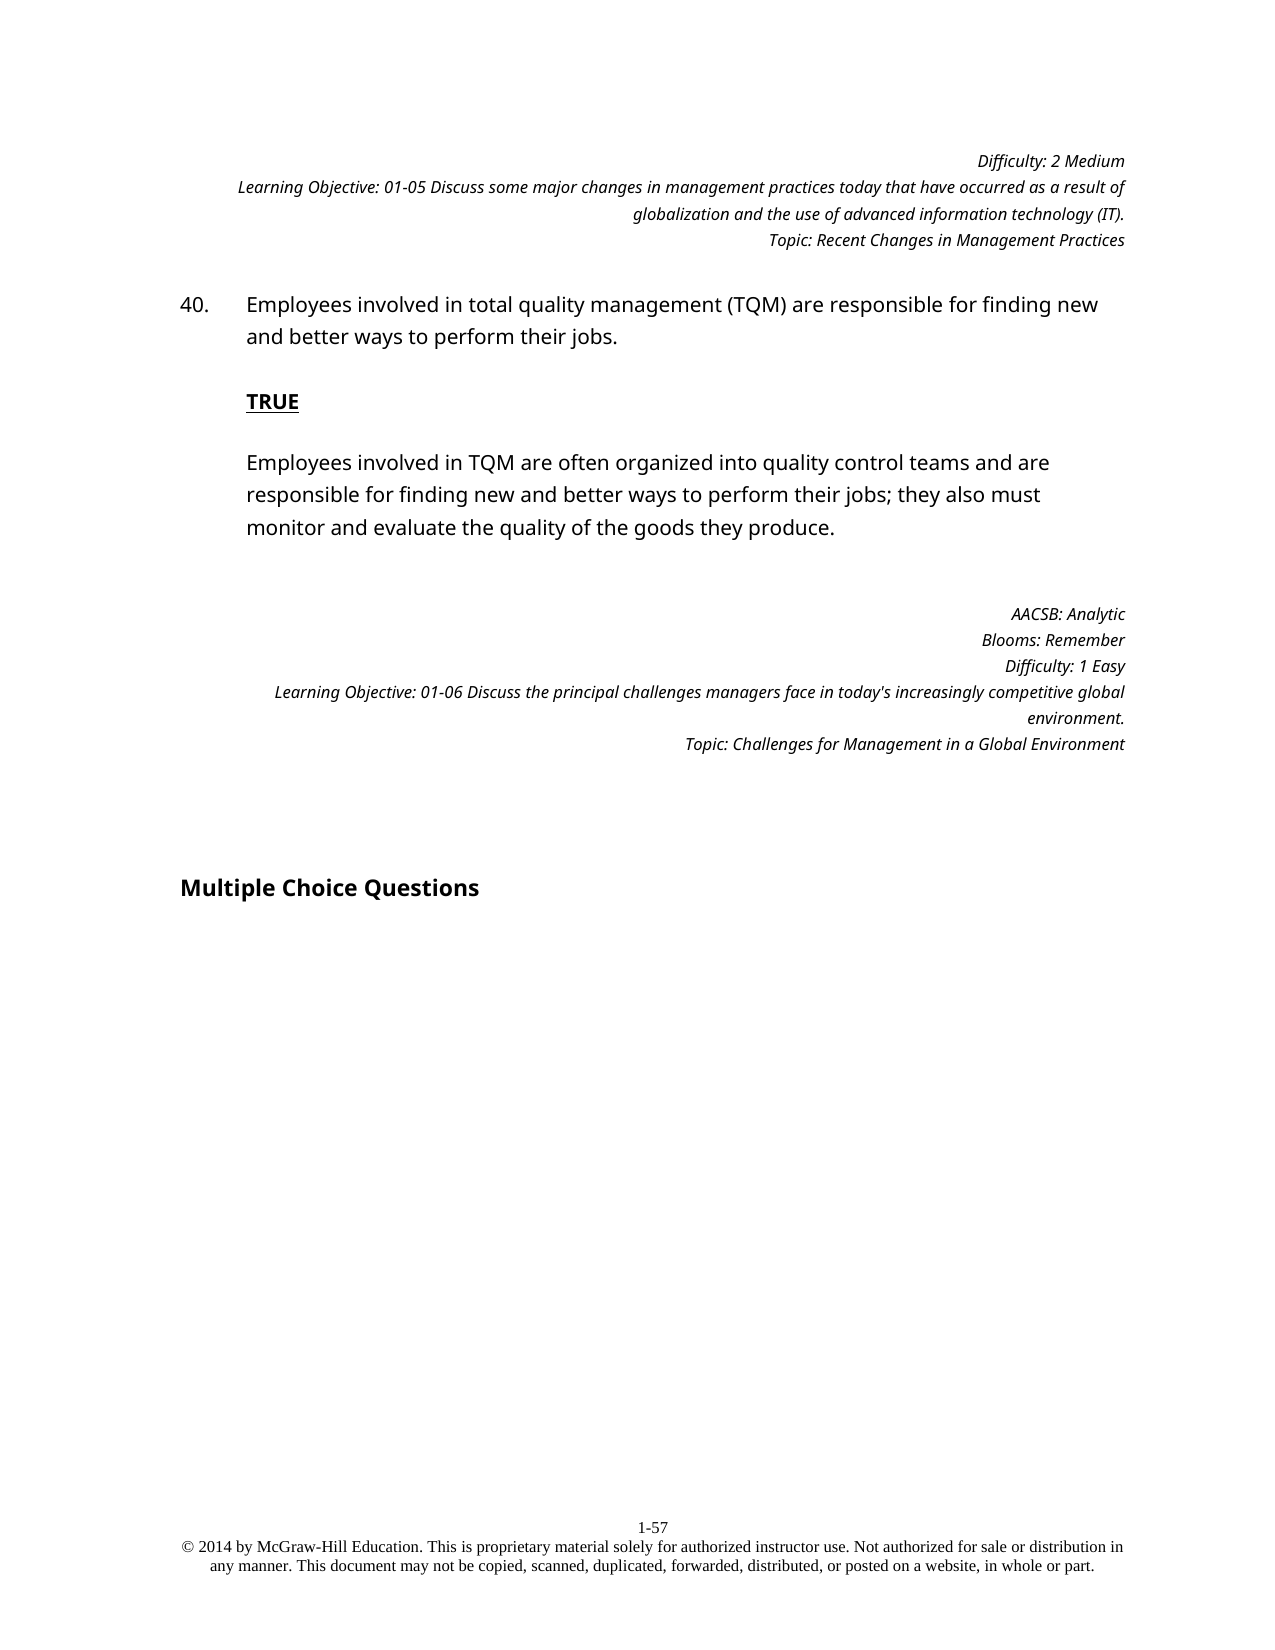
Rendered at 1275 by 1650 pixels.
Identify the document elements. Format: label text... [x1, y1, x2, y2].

table_header 40. [180, 290, 246, 573]
table_header AACSB: Analytic Blooms: Remember Difficulty: 1 Easy Learning Objective: 01-06 Discuss the principal challenges managers face in today's increasingly competitive global environment. Topic: Challenges for Management in a Global Environment [180, 602, 1125, 791]
text Multiple Choice Questions [180, 845, 1125, 939]
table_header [180, 150, 1125, 287]
table_header Employees involved in total quality management (TQM) are responsible for finding new and better ways to perform their jobs. TRUE Employees involved in TQM are often organized into quality control teams and are responsible for finding new and better ways to perform their jobs; they also must monitor and evaluate the quality of the goods they produce. [246, 290, 1125, 573]
